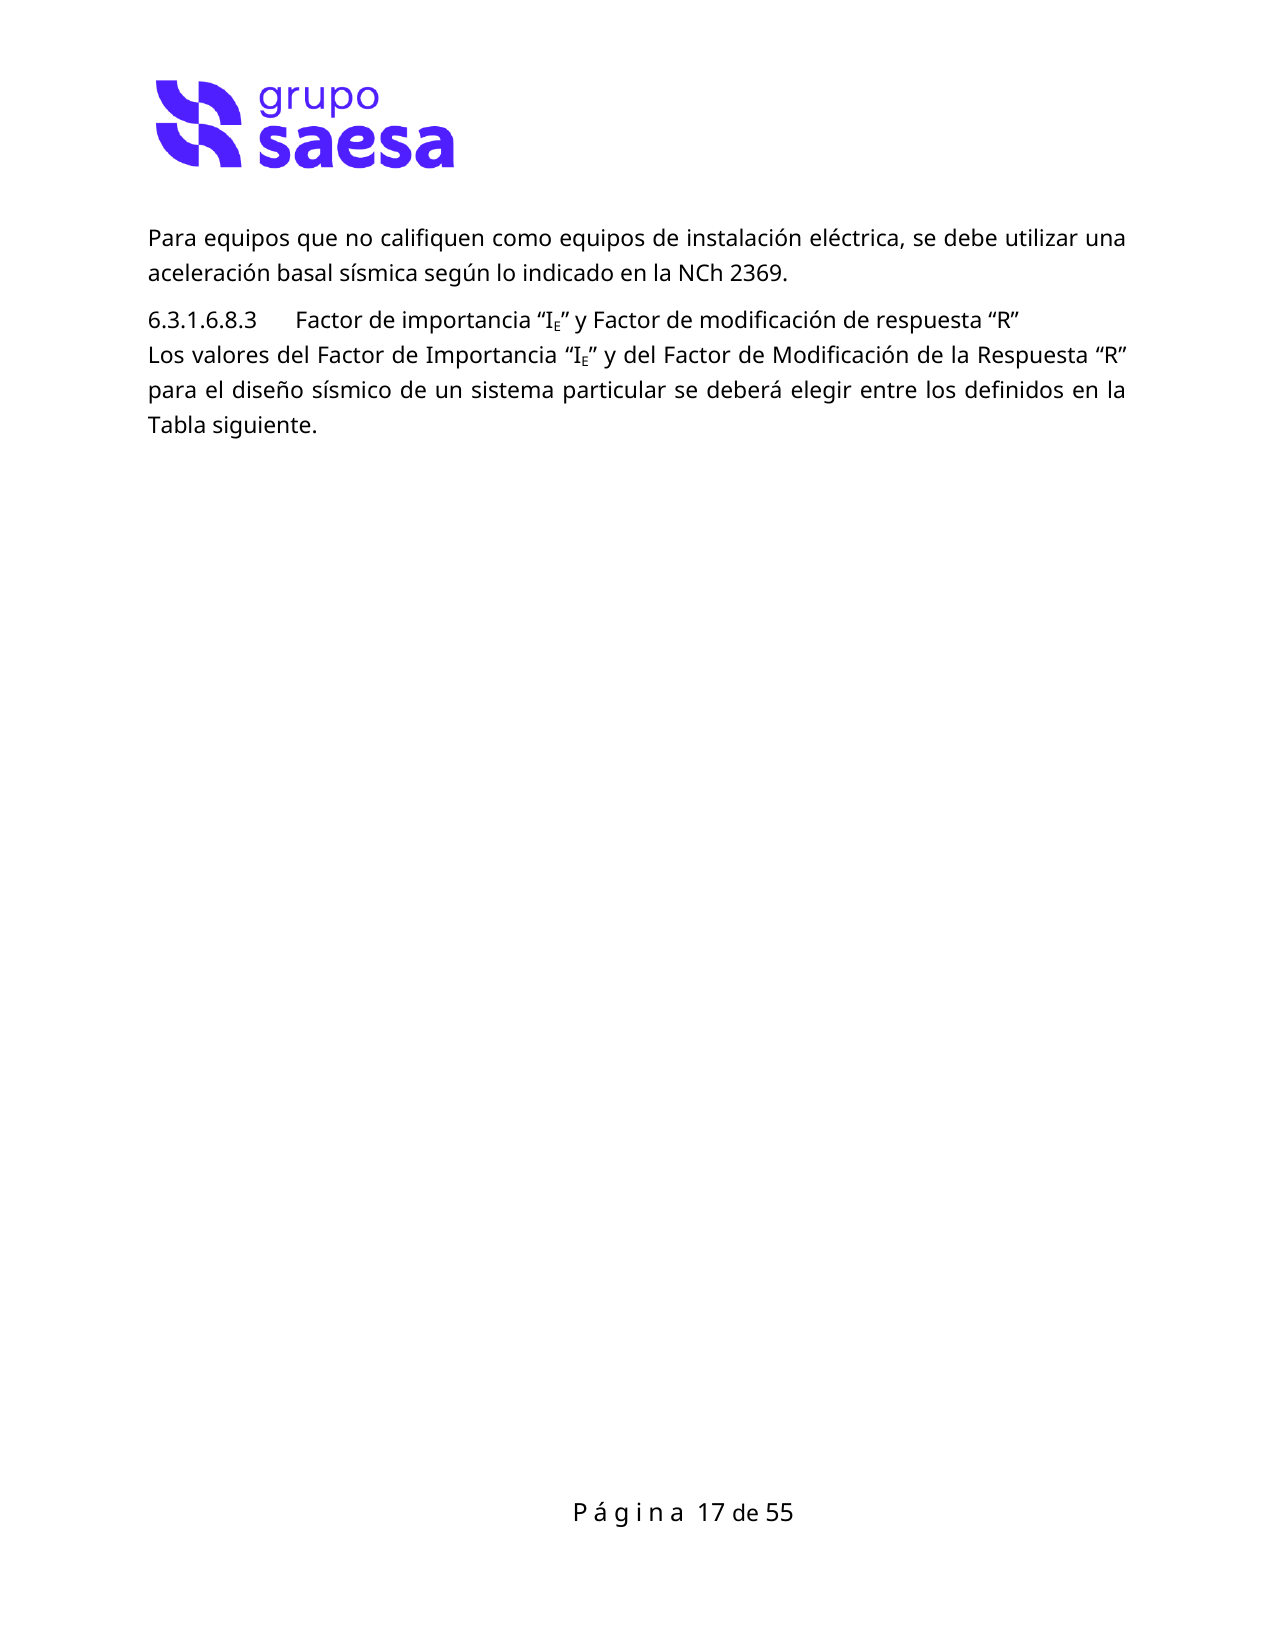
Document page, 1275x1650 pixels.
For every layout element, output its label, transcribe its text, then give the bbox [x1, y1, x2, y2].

subtitle Factor de importancia “IE” y Factor de modificación de respuesta “R” [148, 304, 1127, 335]
picture [147, 73, 458, 171]
text Los valores del Factor de Importancia “IE” y del Factor de Modificación de la Respuesta “R” para el diseño sísmico de un sistema particular se deberá elegir entre los definidos en la Tabla siguiente. [148, 339, 1127, 440]
text Para equipos que no califiquen como equipos de instalación eléctrica, se debe utilizar una aceleración basal sísmica según lo indicado en la NCh 2369. [148, 221, 1127, 288]
